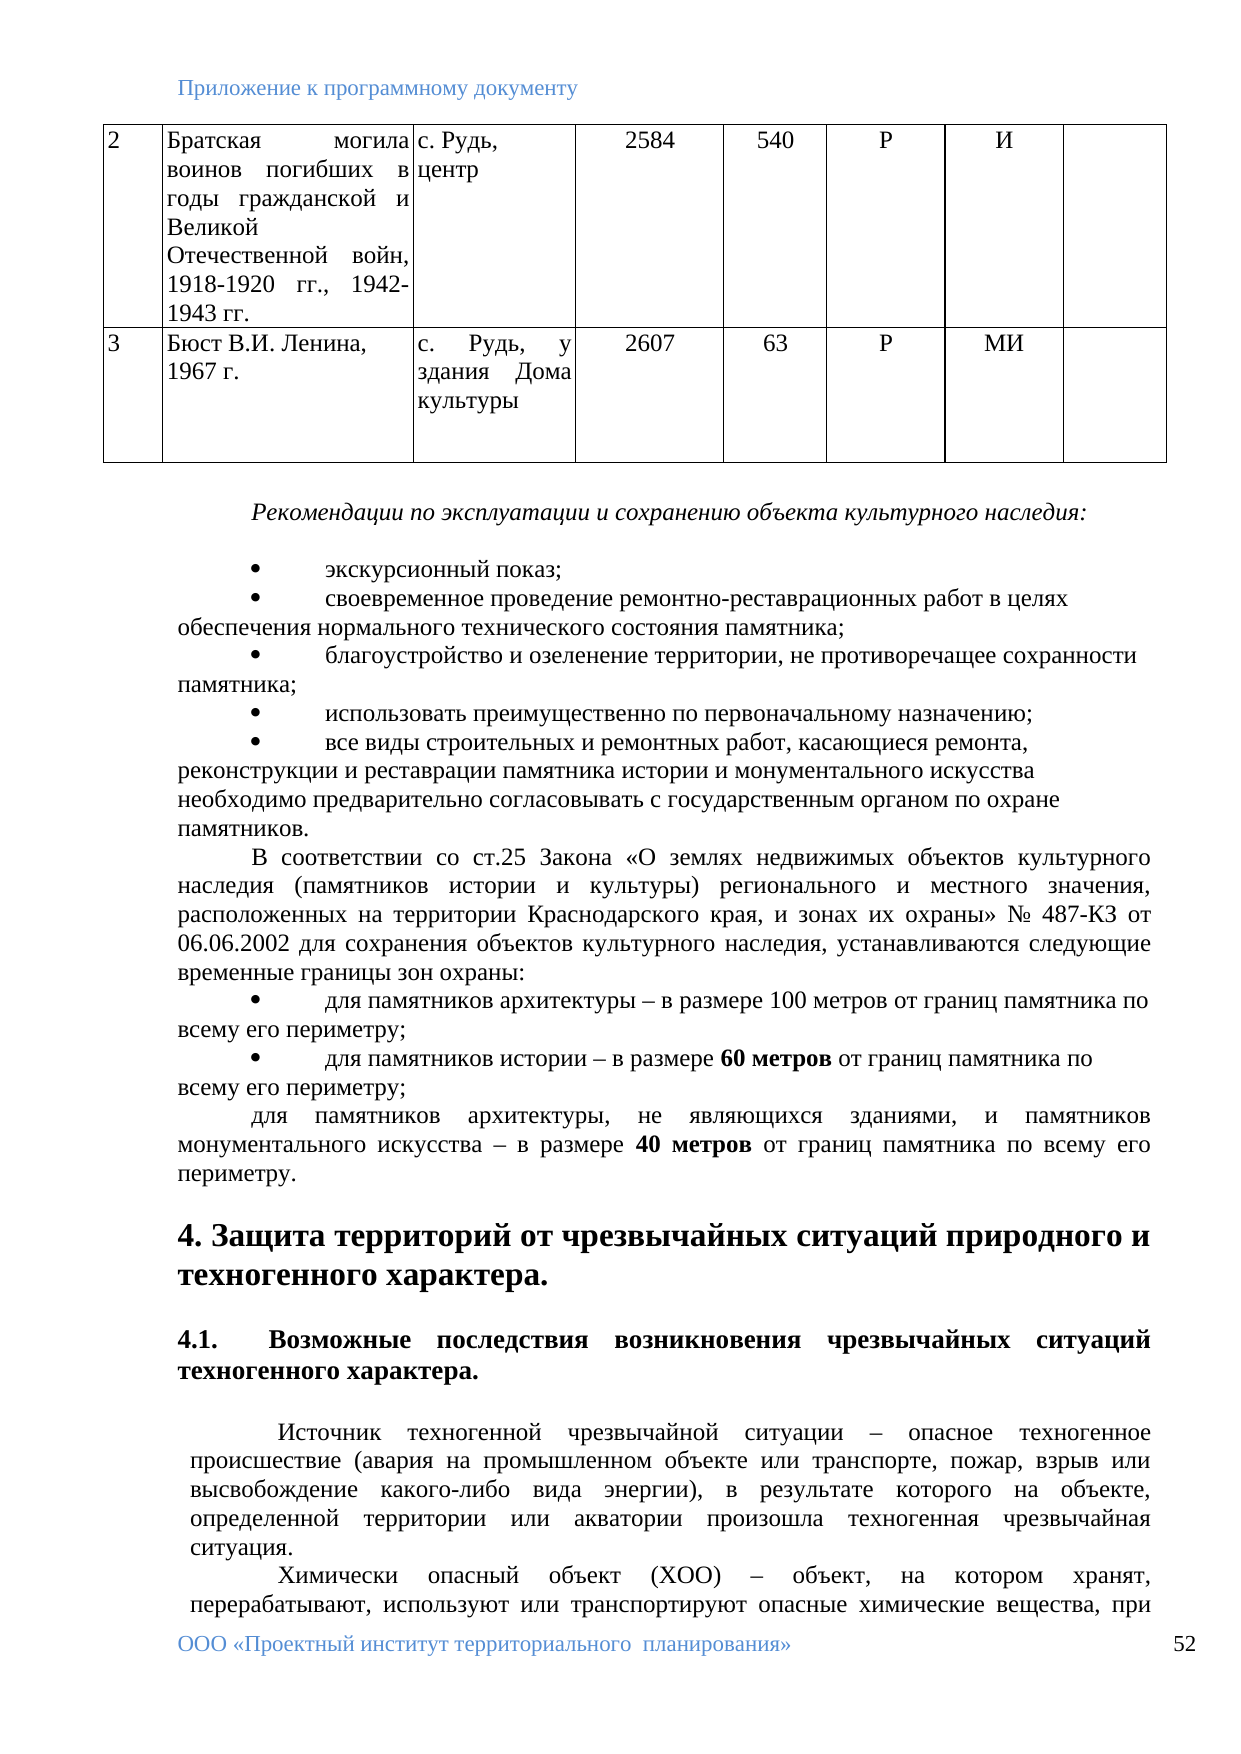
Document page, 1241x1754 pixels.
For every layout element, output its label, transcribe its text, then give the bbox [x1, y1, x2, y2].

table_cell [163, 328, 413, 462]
list для памятников архитектуры – в размере от границ памятника по всему его периметру; [177, 986, 1152, 1043]
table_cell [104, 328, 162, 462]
text В соответствии со ст.25 Закона «О землях недвижимых объектов культурного наследия (памятников истории и культуры) регионального и местного значения, расположенных на территории Краснодарского края, и зонах их охраны» № 487-КЗ от 06.06.2002 для сохранения объектов культурного наследия, устанавливаются следующие временные границы зон охраны: [177, 842, 1152, 986]
list экскурсионный показ; [177, 554, 1152, 583]
text 4. Защита территорий от чрезвычайных ситуаций природного и техногенного характера. [177, 1216, 1152, 1292]
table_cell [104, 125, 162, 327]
text Рекомендации по эксплуатации и сохранению объекта культурного наследия: [177, 497, 1152, 526]
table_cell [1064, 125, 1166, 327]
text Источник техногенной чрезвычайной ситуации – опасное техногенное происшествие (авария на промышленном объекте или транспорте, пожар, взрыв или высвобождение какого-либо вида энергии), в результате которого на объекте, определенной территории или акватории произошла техногенная чрезвычайная ситуация. [190, 1417, 1152, 1561]
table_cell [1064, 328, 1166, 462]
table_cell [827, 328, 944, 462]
list все виды строительных и ремонтных работ, касающиеся ремонта, реконструкции и реставрации памятника истории и монументального искусства необходимо предварительно согласовывать с государственным органом по охране памятников. [177, 727, 1152, 842]
list своевременное проведение ремонтно-реставрационных работ в целях обеспечения нормального технического состояния памятника; [177, 583, 1152, 641]
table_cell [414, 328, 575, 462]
list для памятников истории – в размере от границ памятника по всему его периметру; [177, 1043, 1152, 1101]
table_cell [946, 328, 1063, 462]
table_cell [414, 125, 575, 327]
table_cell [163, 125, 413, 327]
list использовать преимущественно по первоначальному назначению; [177, 698, 1152, 727]
text 4.1. Возможные последствия возникновения чрезвычайных ситуаций техногенного характера. [177, 1323, 1152, 1386]
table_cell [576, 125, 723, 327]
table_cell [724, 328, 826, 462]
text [190, 1561, 1152, 1618]
text для памятников архитектуры, не являющихся зданиями, и памятников монументального искусства – в размере от границ памятника по всему его периметру. [177, 1101, 1152, 1187]
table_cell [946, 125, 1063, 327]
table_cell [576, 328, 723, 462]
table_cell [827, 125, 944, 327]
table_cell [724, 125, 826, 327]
list благоустройство и озеленение территории, не противоречащее сохранности памятника; [177, 641, 1152, 698]
